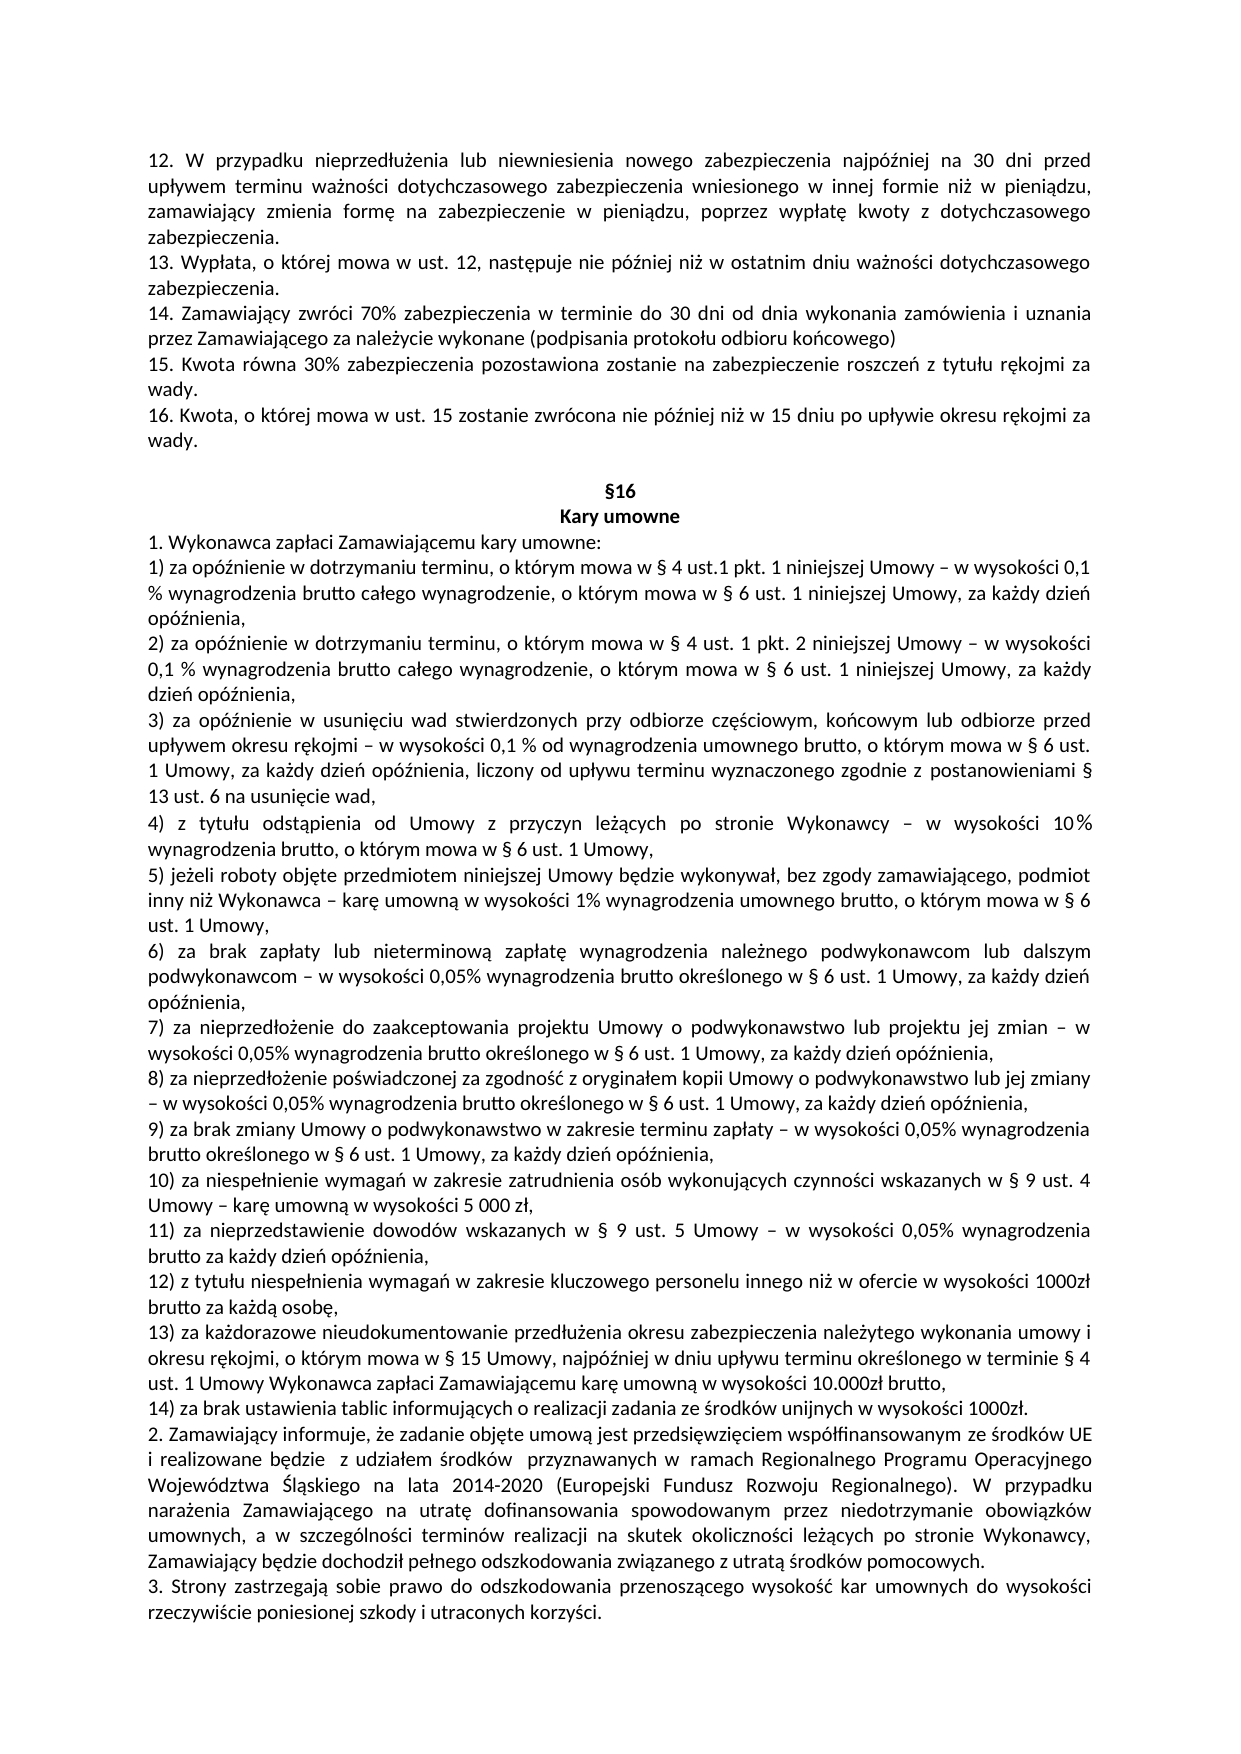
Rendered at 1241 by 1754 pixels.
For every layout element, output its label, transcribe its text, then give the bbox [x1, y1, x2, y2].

text 11) za nieprzedstawienie dowodów wskazanych w § 9 ust. 5 Umowy – w wysokości 0,05% wynagrodzenia brutto za każdy dzień opóźnienia, [148, 1218, 1093, 1268]
text 15. Kwota równa 30% zabezpieczenia pozostawiona zostanie na zabezpieczenie roszczeń z tytułu rękojmi za wady. [148, 351, 1093, 402]
text 4) z tytułu odstąpienia od Umowy z przyczyn leżących po stronie Wykonawcy – w wysokości 10% wynagrodzenia brutto, o którym mowa w § 6 ust. 1 Umowy, [148, 808, 1093, 862]
text Kary umowne [148, 503, 1093, 529]
text 3) za opóźnienie w usunięciu wad stwierdzonych przy odbiorze częściowym, końcowym lub odbiorze przed upływem okresu rękojmi – w wysokości 0,1 % od wynagrodzenia umownego brutto, o którym mowa w § 6 ust. 1 Umowy, za każdy dzień opóźnienia, liczony od upływu terminu wyznaczonego zgodnie z postanowieniami § 13 ust. 6 na usunięcie wad, [148, 707, 1093, 808]
text 13. Wypłata, o której mowa w ust. 12, następuje nie później niż w ostatnim dniu ważności dotychczasowego zabezpieczenia. [148, 249, 1093, 300]
text 8) za nieprzedłożenie poświadczonej za zgodność z oryginałem kopii Umowy o podwykonawstwo lub jej zmiany – w wysokości 0,05% wynagrodzenia brutto określonego w § 6 ust. 1 Umowy, za każdy dzień opóźnienia, [148, 1065, 1093, 1116]
text 12) z tytułu niespełnienia wymagań w zakresie kluczowego personelu innego niż w ofercie w wysokości 1000zł brutto za każdą osobę, [148, 1268, 1093, 1319]
text 10) za niespełnienie wymagań w zakresie zatrudnienia osób wykonujących czynności wskazanych w § 9 ust. 4 Umowy – karę umowną w wysokości 5 000 zł, [148, 1167, 1093, 1218]
text 3. Strony zastrzegają sobie prawo do odszkodowania przenoszącego wysokość kar umownych do wysokości rzeczywiście poniesionej szkody i utraconych korzyści. [148, 1573, 1093, 1624]
text §16 [148, 478, 1093, 503]
text 13) za każdorazowe nieudokumentowanie przedłużenia okresu zabezpieczenia należytego wykonania umowy i okresu rękojmi, o którym mowa w § 15 Umowy, najpóźniej w dniu upływu terminu określonego w terminie § 4 ust. 1 Umowy Wykonawca zapłaci Zamawiającemu karę umowną w wysokości 10.000zł brutto, [148, 1319, 1093, 1396]
text 14. Zamawiający zwróci 70% zabezpieczenia w terminie do 30 dni od dnia wykonania zamówienia i uznania przez Zamawiającego za należycie wykonane (podpisania protokołu odbioru końcowego) [148, 300, 1093, 351]
text 6) za brak zapłaty lub nieterminową zapłatę wynagrodzenia należnego podwykonawcom lub dalszym podwykonawcom – w wysokości 0,05% wynagrodzenia brutto określonego w § 6 ust. 1 Umowy, za każdy dzień opóźnienia, [148, 938, 1093, 1014]
text 1) za opóźnienie w dotrzymaniu terminu, o którym mowa w § 4 ust.1 pkt. 1 niniejszej Umowy – w wysokości 0,1 % wynagrodzenia brutto całego wynagrodzenie, o którym mowa w § 6 ust. 1 niniejszej Umowy, za każdy dzień opóźnienia, [148, 554, 1093, 631]
text 1. Wykonawca zapłaci Zamawiającemu kary umowne: [148, 529, 1093, 554]
text 12. W przypadku nieprzedłużenia lub niewniesienia nowego zabezpieczenia najpóźniej na 30 dni przed upływem terminu ważności dotychczasowego zabezpieczenia wniesionego w innej formie niż w pieniądzu, zamawiający zmienia formę na zabezpieczenie w pieniądzu, poprzez wypłatę kwoty z dotychczasowego zabezpieczenia. [148, 148, 1093, 249]
text 16. Kwota, o której mowa w ust. 15 zostanie zwrócona nie później niż w 15 dniu po upływie okresu rękojmi za wady. [148, 402, 1093, 453]
text 2. Zamawiający informuje, że zadanie objęte umową jest przedsięwzięciem współfinansowanym ze środków UE i realizowane będzie z udziałem środków przyznawanych w ramach Regionalnego Programu Operacyjnego Województwa Śląskiego na lata 2014-2020 (Europejski Fundusz Rozwoju Regionalnego). W przypadku narażenia Zamawiającego na utratę dofinansowania spowodowanym przez niedotrzymanie obowiązków umownych, a w szczególności terminów realizacji na skutek okoliczności leżących po stronie Wykonawcy, Zamawiający będzie dochodził pełnego odszkodowania związanego z utratą środków pomocowych. [148, 1421, 1093, 1573]
text 7) za nieprzedłożenie do zaakceptowania projektu Umowy o podwykonawstwo lub projektu jej zmian – w wysokości 0,05% wynagrodzenia brutto określonego w § 6 ust. 1 Umowy, za każdy dzień opóźnienia, [148, 1014, 1093, 1065]
text 9) za brak zmiany Umowy o podwykonawstwo w zakresie terminu zapłaty – w wysokości 0,05% wynagrodzenia brutto określonego w § 6 ust. 1 Umowy, za każdy dzień opóźnienia, [148, 1116, 1093, 1167]
text 14) za brak ustawienia tablic informujących o realizacji zadania ze środków unijnych w wysokości 1000zł. [148, 1396, 1093, 1421]
text 2) za opóźnienie w dotrzymaniu terminu, o którym mowa w § 4 ust. 1 pkt. 2 niniejszej Umowy – w wysokości 0,1 % wynagrodzenia brutto całego wynagrodzenie, o którym mowa w § 6 ust. 1 niniejszej Umowy, za każdy dzień opóźnienia, [148, 631, 1093, 707]
text 5) jeżeli roboty objęte przedmiotem niniejszej Umowy będzie wykonywał, bez zgody zamawiającego, podmiot inny niż Wykonawca – karę umowną w wysokości 1% wynagrodzenia umownego brutto, o którym mowa w § 6 ust. 1 Umowy, [148, 862, 1093, 938]
